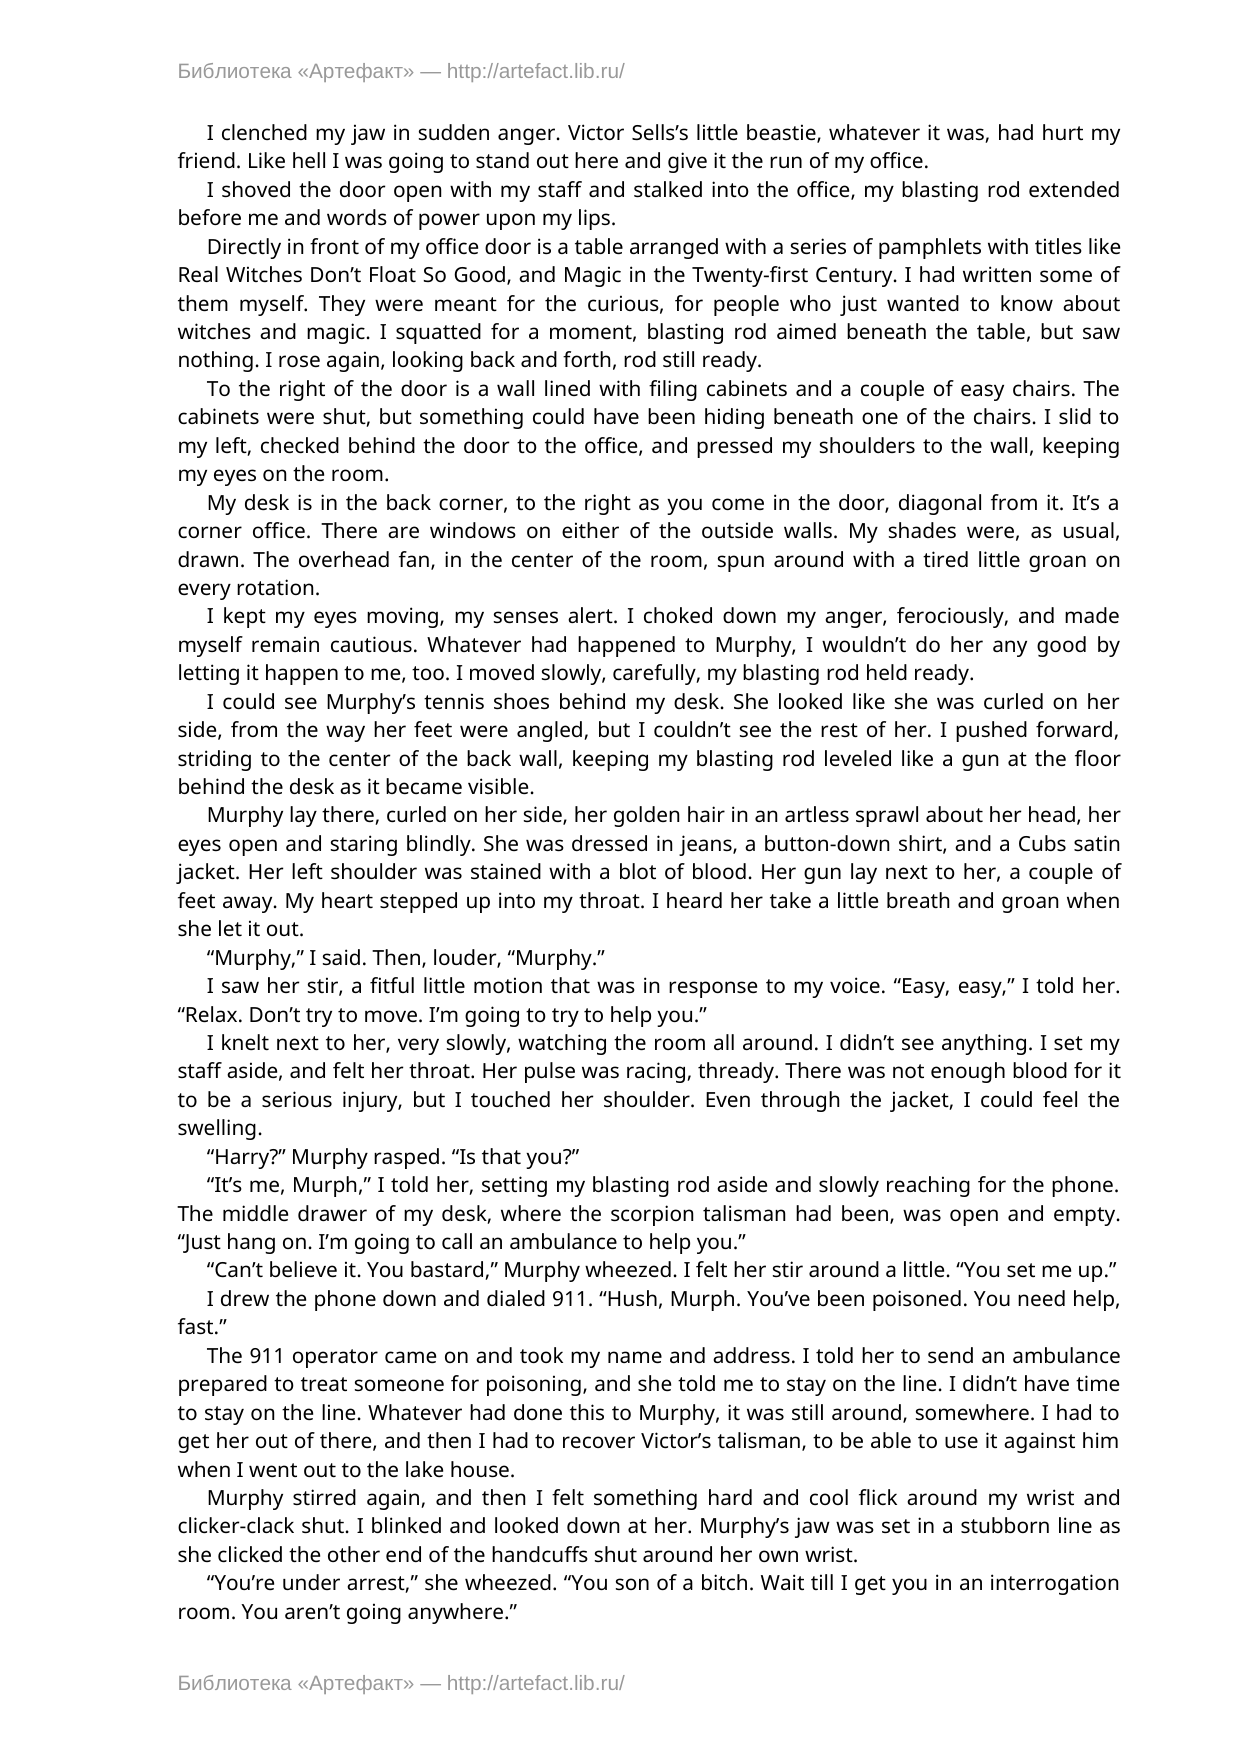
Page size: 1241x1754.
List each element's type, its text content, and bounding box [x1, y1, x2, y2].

text “Can’t believe it. You bastard,” Murphy wheezed. I felt her stir around a little. “You set me up.” [177, 1256, 1122, 1284]
text To the right of the door is a wall lined with filing cabinets and a couple of easy chairs. The cabinets were shut, but something could have been hiding beneath one of the chairs. I slid to my left, checked behind the door to the office, and pressed my shoulders to the wall, keeping my eyes on the room. [177, 374, 1122, 488]
text I drew the phone down and dialed 911. “Hush, Murph. You’ve been poisoned. You need help, fast.” [177, 1284, 1122, 1341]
text “It’s me, Murph,” I told her, setting my blasting rod aside and slowly reaching for the phone. The middle drawer of my desk, where the scorpion talisman had been, was open and empty. “Just hang on. I’m going to call an ambulance to help you.” [177, 1170, 1122, 1256]
text I shoved the door open with my staff and stalked into the office, my blasting rod extended before me and words of power upon my lips. [177, 175, 1122, 232]
text “You’re under arrest,” she wheezed. “You son of a bitch. Wait till I get you in an interrogation room. You aren’t going anywhere.” [177, 1568, 1122, 1625]
text The 911 operator came on and took my name and address. I told her to send an ambulance prepared to treat someone for poisoning, and she told me to stay on the line. I didn’t have time to stay on the line. Whatever had done this to Murphy, it was still around, somewhere. I had to get her out of there, and then I had to recover Victor’s talisman, to be able to use it against him when I went out to the lake house. [177, 1341, 1122, 1483]
text Murphy lay there, curled on her side, her golden hair in an artless sprawl about her head, her eyes open and staring blindly. She was dressed in jeans, a button-down shirt, and a Cubs satin jacket. Her left shoulder was stained with a blot of blood. Her gun lay next to her, a couple of feet away. My heart stepped up into my throat. I heard her take a little breath and groan when she let it out. [177, 801, 1122, 943]
text I saw her stir, a fitful little motion that was in response to my voice. “Easy, easy,” I told her. “Relax. Don’t try to move. I’m going to try to help you.” [177, 971, 1122, 1028]
text My desk is in the back corner, to the right as you come in the door, diagonal from it. It’s a corner office. There are windows on either of the outside walls. My shades were, as usual, drawn. The overhead fan, in the center of the room, spun around with a tired little groan on every rotation. [177, 488, 1122, 602]
text I clenched my jaw in sudden anger. Victor Sells’s little beastie, whatever it was, had hurt my friend. Like hell I was going to stand out here and give it the run of my office. [177, 118, 1122, 175]
text “Harry?” Murphy rasped. “Is that you?” [177, 1142, 1122, 1170]
text Directly in front of my office door is a table arranged with a series of pamphlets with titles like Real Witches Don’t Float So Good, and Magic in the Twenty-first Century. I had written some of them myself. They were meant for the curious, for people who just wanted to know about witches and magic. I squatted for a moment, blasting rod aimed beneath the table, but saw nothing. I rose again, looking back and forth, rod still ready. [177, 232, 1122, 374]
text “Murphy,” I said. Then, louder, “Murphy.” [177, 943, 1122, 971]
text Murphy stirred again, and then I felt something hard and cool flick around my wrist and clicker-clack shut. I blinked and looked down at her. Murphy’s jaw was set in a stubborn line as she clicked the other end of the handcuffs shut around her own wrist. [177, 1483, 1122, 1568]
text I kept my eyes moving, my senses alert. I choked down my anger, ferociously, and made myself remain cautious. Whatever had happened to Murphy, I wouldn’t do her any good by letting it happen to me, too. I moved slowly, carefully, my blasting rod held ready. [177, 602, 1122, 687]
text I knelt next to her, very slowly, watching the room all around. I didn’t see anything. I set my staff aside, and felt her throat. Her pulse was racing, thready. There was not enough blood for it to be a serious injury, but I touched her shoulder. Even through the jacket, I could feel the swelling. [177, 1028, 1122, 1142]
text I could see Murphy’s tennis shoes behind my desk. She looked like she was curled on her side, from the way her feet were angled, but I couldn’t see the rest of her. I pushed forward, striding to the center of the back wall, keeping my blasting rod leveled like a gun at the floor behind the desk as it became visible. [177, 687, 1122, 801]
